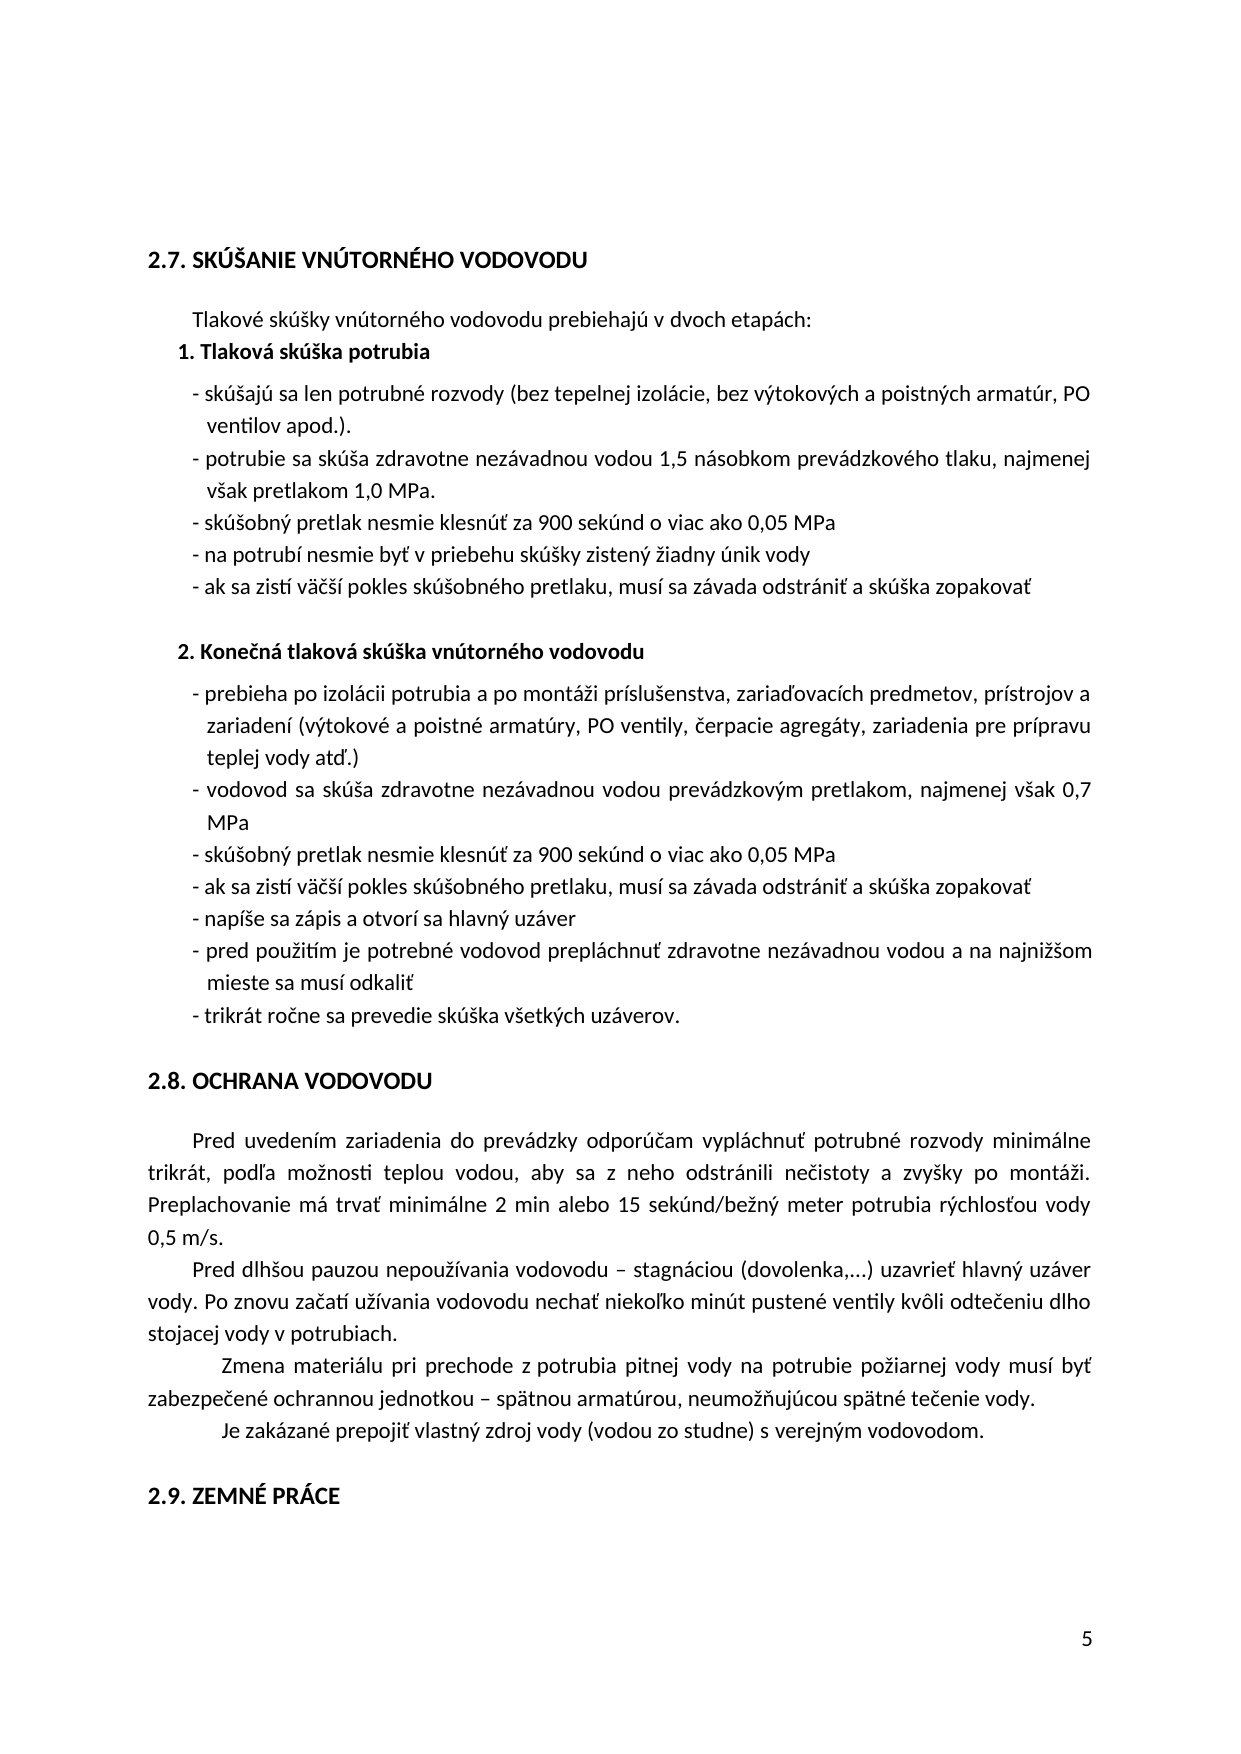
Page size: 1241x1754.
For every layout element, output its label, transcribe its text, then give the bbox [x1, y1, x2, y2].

text - pred použitím je potrebné vodovod prepláchnuť zdravotne nezávadnou vodou a na najnižšom mieste sa musí odkaliť [192, 936, 1093, 997]
text - skúšajú sa len potrubné rozvody (bez tepelnej izolácie, bez výtokových a poistných armatúr, PO ventilov apod.). [192, 379, 1093, 439]
text - ak sa zistí väčší pokles skúšobného pretlaku, musí sa závada odstrániť a skúška zopakovať [192, 572, 1093, 601]
text - potrubie sa skúša zdravotne nezávadnou vodou 1,5 násobkom prevádzkového tlaku, najmenej však pretlakom 1,0 MPa. [192, 444, 1093, 504]
text - ak sa zistí väčší pokles skúšobného pretlaku, musí sa závada odstrániť a skúška zopakovať [192, 872, 1093, 900]
text Pred dlhšou pauzou nepoužívania vodovodu – stagnáciou (dovolenka,...) uzavrieť hlavný uzáver vody. Po znovu začatí užívania vodovodu nechať niekoľko minút pustené ventily kvôli odtečeniu dlho stojacej vody v potrubiach. [148, 1255, 1093, 1347]
text Ochrana vodovodu [148, 1065, 1093, 1096]
text - prebieha po izolácii potrubia a po montáži príslušenstva, zariaďovacích predmetov, prístrojov a zariadení (výtokové a poistné armatúry, PO ventily, čerpacie agregáty, zariadenia pre prípravu teplej vody atď.) [192, 679, 1093, 771]
text 1. Tlaková skúška potrubia [177, 337, 1093, 365]
text 2. Konečná tlaková skúška vnútorného vodovodu [177, 637, 1093, 665]
text - na potrubí nesmie byť v priebehu skúšky zistený žiadny únik vody [192, 540, 1093, 568]
text - napíše sa zápis a otvorí sa hlavný uzáver [192, 904, 1093, 932]
text Zmena materiálu pri prechode z potrubia pitnej vody na potrubie požiarnej vody musí byť zabezpečené ochrannou jednotkou – spätnou armatúrou, neumožňujúcou spätné tečenie vody. [148, 1351, 1093, 1412]
text - vodovod sa skúša zdravotne nezávadnou vodou prevádzkovým pretlakom, najmenej však 0,7 MPa [192, 775, 1093, 836]
text - skúšobný pretlak nesmie klesnúť za 900 sekúnd o viac ako 0,05 MPa [192, 508, 1093, 536]
text - trikrát ročne sa prevedie skúška všetkých uzáverov. [192, 1001, 1093, 1029]
text Je zakázané prepojiť vlastný zdroj vody (vodou zo studne) s verejným vodovodom. [148, 1416, 1093, 1444]
text Pred uvedením zariadenia do prevádzky odporúčam vypláchnuť potrubné rozvody minimálne trikrát, podľa možnosti teplou vodou, aby sa z neho odstránili nečistoty a zvyšky po montáži. Preplachovanie má trvať minimálne 2 min alebo 15 sekúnd/bežný meter potrubia rýchlosťou vody 0,5 m/s. [148, 1126, 1093, 1251]
text Zemné práce [148, 1480, 1093, 1511]
text Skúšanie vnútorného vodovodu [148, 244, 1093, 275]
text - skúšobný pretlak nesmie klesnúť za 900 sekúnd o viac ako 0,05 MPa [192, 840, 1093, 868]
text Tlakové skúšky vnútorného vodovodu prebiehajú v dvoch etapách: [148, 305, 1093, 333]
